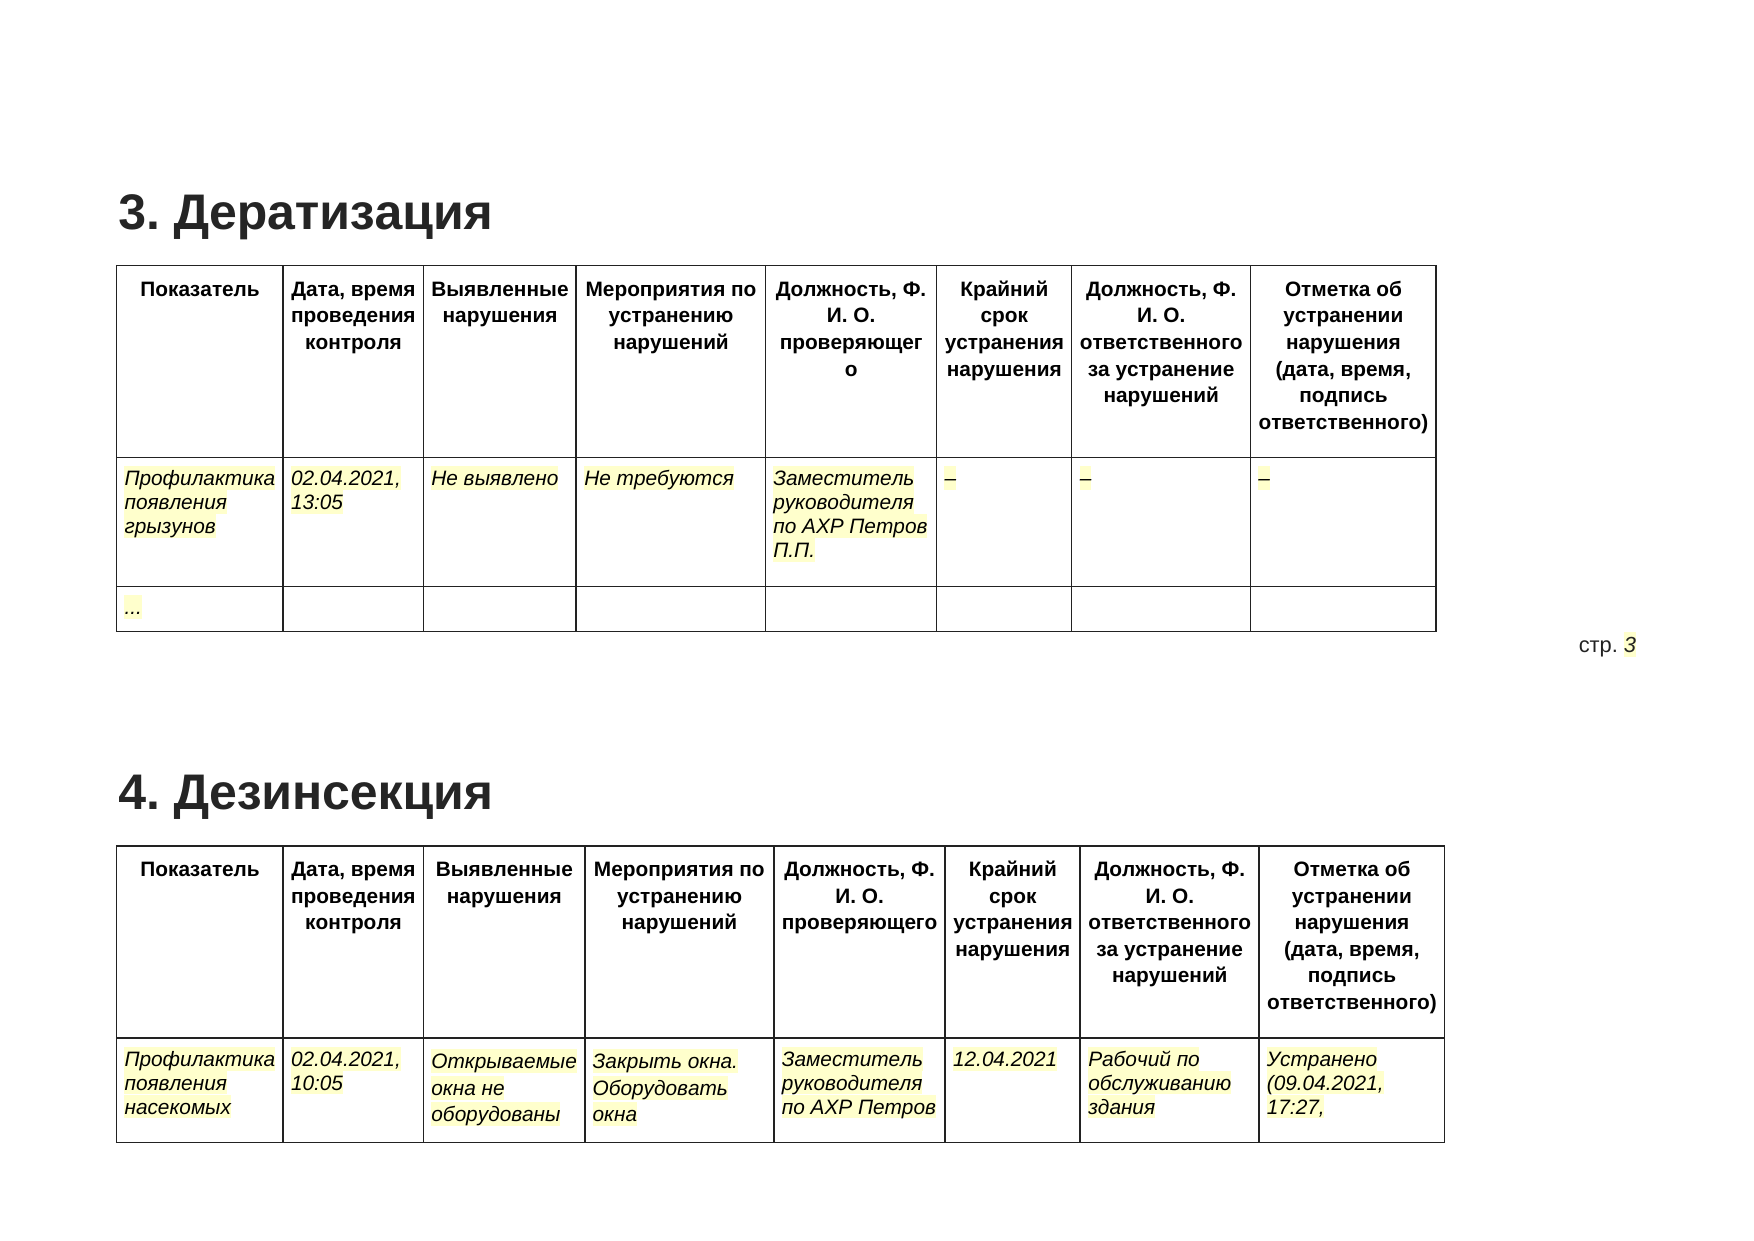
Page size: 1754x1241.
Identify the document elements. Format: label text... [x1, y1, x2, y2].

table_cell – [937, 458, 1071, 586]
table_header Должность, Ф. И. О. проверяющего [775, 847, 944, 1037]
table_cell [1260, 1039, 1444, 1142]
table_header Мероприятия по устранению нарушений [586, 847, 773, 1037]
table_header Отметка об устранении нарушения (дата, время, подпись ответственного) [1251, 266, 1435, 457]
table_header Выявленные нарушения [424, 266, 575, 457]
table_cell [1072, 587, 1250, 631]
table_header Должность, Ф. И. О. ответственного за устранение нарушений [1081, 847, 1258, 1037]
table_header Крайний срок устранения нарушения [946, 847, 1079, 1037]
table_cell [937, 587, 1071, 631]
table_cell [766, 587, 936, 631]
table_header Крайний срок устранения нарушения [937, 266, 1071, 457]
table_cell Не требуются [577, 458, 765, 586]
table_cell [1081, 1039, 1258, 1142]
table_header Мероприятия по устранению нарушений [577, 266, 765, 457]
table_header Дата, время проведения контроля [284, 847, 423, 1037]
table_cell 12.04.2021 [946, 1039, 1079, 1142]
table_header Дата, время проведения контроля [284, 266, 423, 457]
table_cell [586, 1039, 773, 1142]
table_header Должность, Ф. И. О. проверяющего [766, 266, 936, 457]
table_cell Заместитель руководителя по АХР Петров П.П. [766, 458, 936, 586]
table_header Должность, Ф. И. О. ответственного за устранение нарушений [1072, 266, 1250, 457]
table_cell 02.04.2021, 13:05 [284, 458, 423, 586]
table_cell – [1072, 458, 1250, 586]
table_cell ... [117, 587, 282, 631]
table_cell Профилактика появления грызунов [117, 458, 282, 586]
table_header Показатель [117, 847, 282, 1037]
table_cell – [1251, 458, 1435, 586]
table_cell [577, 587, 765, 631]
table_header Отметка об устранении нарушения (дата, время, подпись ответственного) [1260, 847, 1444, 1037]
text 3. Дератизация [118, 177, 1636, 240]
table_header Показатель [117, 266, 282, 457]
table_header Выявленные нарушения [424, 847, 584, 1037]
table_cell 02.04.2021, 10:05 [284, 1039, 423, 1142]
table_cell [117, 1039, 282, 1142]
text стр. 3 [118, 632, 1624, 657]
table_cell [284, 587, 423, 631]
table_cell [424, 587, 575, 631]
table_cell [775, 1039, 944, 1142]
text 4. Дезинсекция [118, 757, 1636, 820]
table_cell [424, 1039, 584, 1142]
table_cell Не выявлено [424, 458, 575, 586]
table_cell [1251, 587, 1435, 631]
